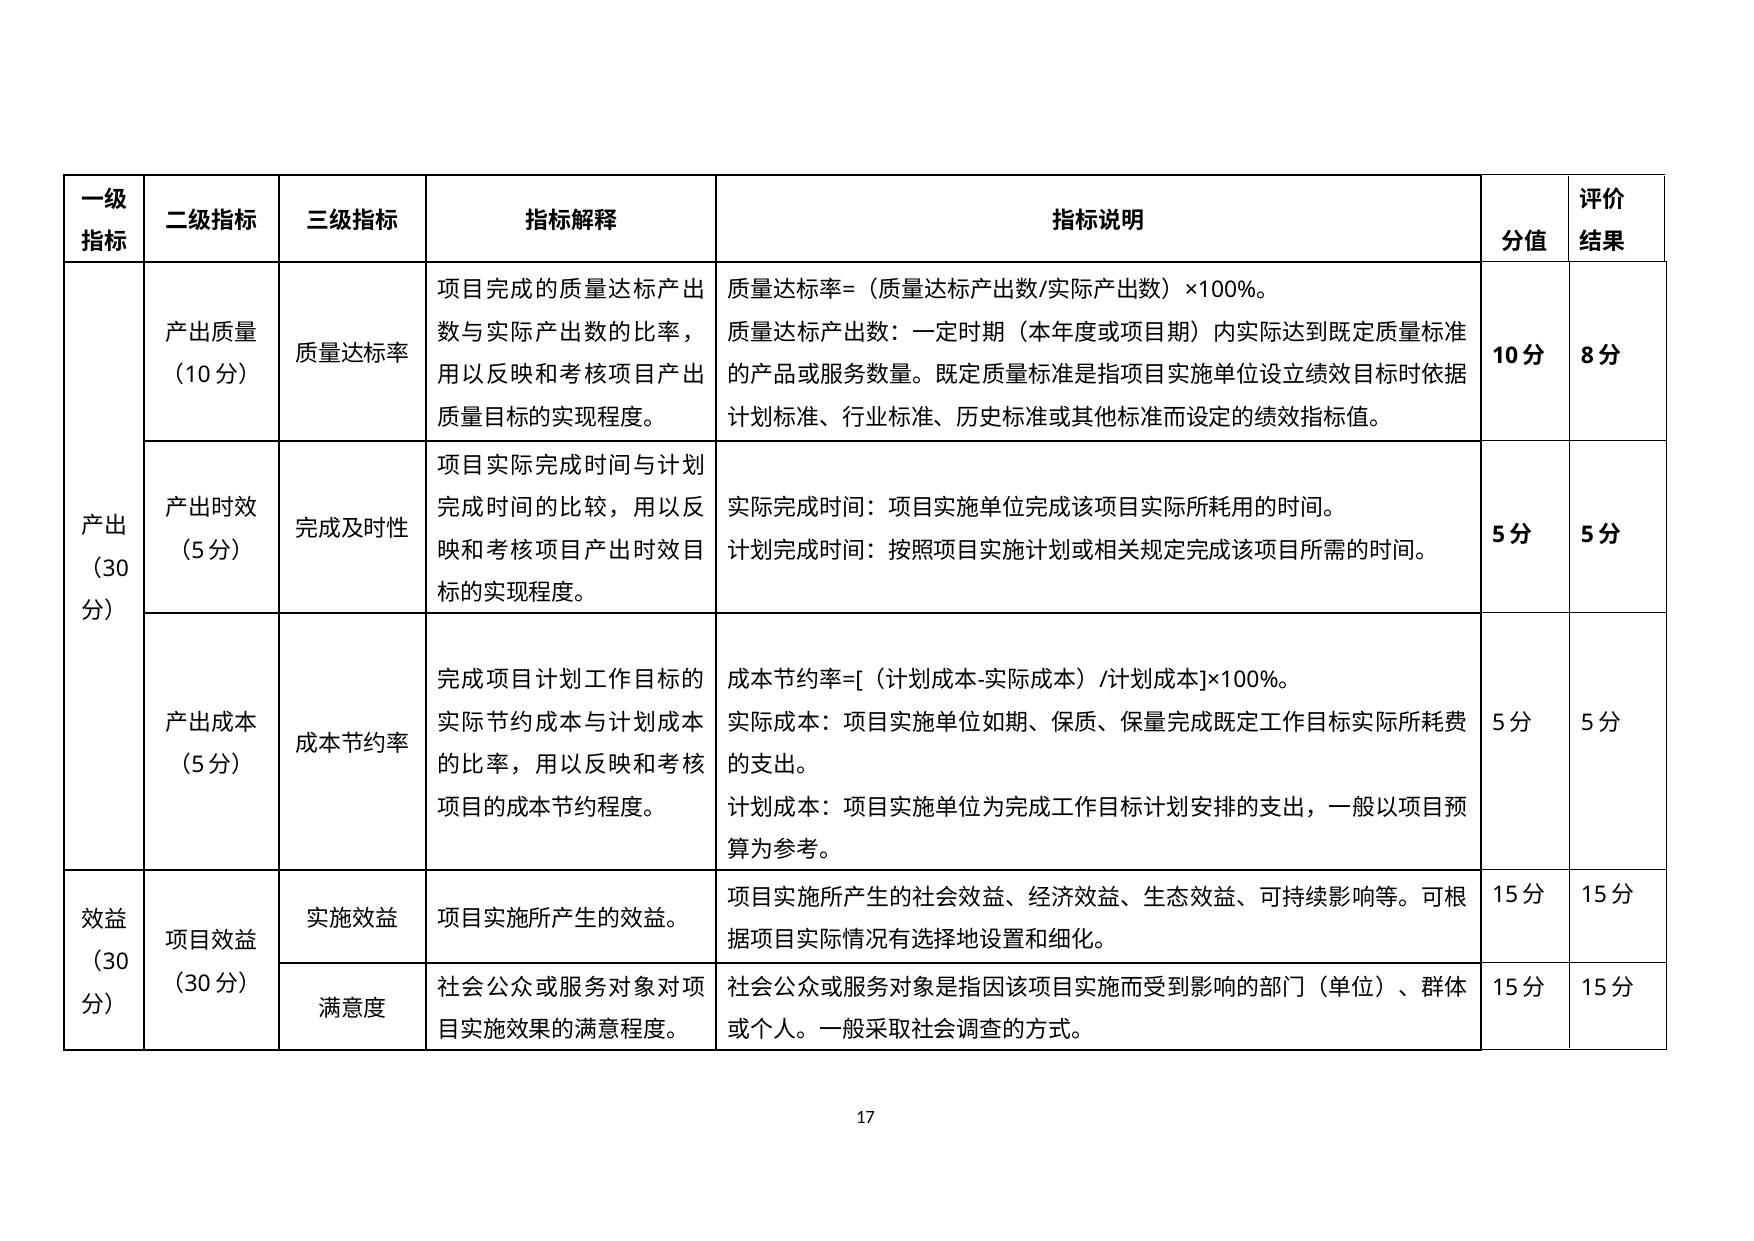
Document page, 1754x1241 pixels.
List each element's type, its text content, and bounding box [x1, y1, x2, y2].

table_cell 项目完成的质量达标产出数与实际产出数的比率，用以反映和考核项目产出质量目标的实现程度。 [427, 263, 715, 440]
table_header 三级指标 [280, 176, 425, 261]
table_header 一级指标 [65, 176, 143, 261]
table_cell 效益（30分） [65, 871, 143, 1049]
table_cell 实际完成时间：项目实施单位完成该项目实际所耗用的时间。 计划完成时间：按照项目实施计划或相关规定完成该项目所需的时间。 [717, 442, 1480, 612]
table_cell 实施效益 [280, 871, 425, 962]
table_cell 5分 [1482, 613, 1569, 869]
table_cell 项目实施所产生的效益。 [427, 871, 715, 962]
table_cell 社会公众或服务对象对项目实施效果的满意程度。 [427, 964, 715, 1049]
table_cell 产出质量（10分） [145, 263, 278, 440]
table_cell 完成及时性 [280, 442, 425, 612]
table_cell 5分 [1482, 441, 1569, 612]
table_cell 项目实施所产生的社会效益、经济效益、生态效益、可持续影响等。可根据项目实际情况有选择地设置和细化。 [717, 871, 1480, 962]
table_cell 10分 [1482, 262, 1569, 440]
table_cell 15分 [1482, 963, 1569, 1049]
table_header 二级指标 [145, 176, 278, 261]
table_cell 完成项目计划工作目标的实际节约成本与计划成本的比率，用以反映和考核项目的成本节约程度。 [427, 614, 715, 869]
table_cell 项目效益（30分） [145, 871, 278, 1049]
table_cell 产出（30分） [65, 263, 143, 869]
table_header 指标说明 [717, 176, 1480, 261]
table_cell 成本节约率=[（计划成本-实际成本）/计划成本]×100%。 实际成本：项目实施单位如期、保质、保量完成既定工作目标实际所耗费的支出。 计划成本：项目实施单位为完成工作目标计划安排的支出，一般以项目预算为参考。 [717, 614, 1480, 869]
table_header 分值 [1482, 175, 1568, 261]
table_cell 5分 [1570, 441, 1666, 612]
table_header 评价 结果 [1568, 175, 1664, 261]
table_cell 15分 [1482, 870, 1569, 962]
table_cell 项目实际完成时间与计划完成时间的比较，用以反映和考核项目产出时效目标的实现程度。 [427, 442, 715, 612]
table_cell 质量达标率 [280, 263, 425, 440]
table_cell 产出成本（5分） [145, 614, 278, 869]
table_header 指标解释 [427, 176, 715, 261]
table_cell 质量达标率=（质量达标产出数/实际产出数）×100%。 质量达标产出数：一定时期（本年度或项目期）内实际达到既定质量标准的产品或服务数量。既定质量标准是指项目实施单位设立绩效目标时依据计划标准、行业标准、历史标准或其他标准而设定的绩效指标值。 [717, 263, 1480, 440]
table_cell 满意度 [280, 964, 425, 1049]
table_cell 15分 [1569, 963, 1666, 1049]
table_cell 产出时效（5分） [145, 442, 278, 612]
table_cell 5分 [1570, 613, 1666, 869]
table_cell 8分 [1570, 262, 1666, 440]
table_cell 社会公众或服务对象是指因该项目实施而受到影响的部门（单位）、群体或个人。一般采取社会调查的方式。 [717, 964, 1480, 1049]
table_cell 成本节约率 [280, 614, 425, 869]
table_cell 15分 [1570, 870, 1666, 962]
